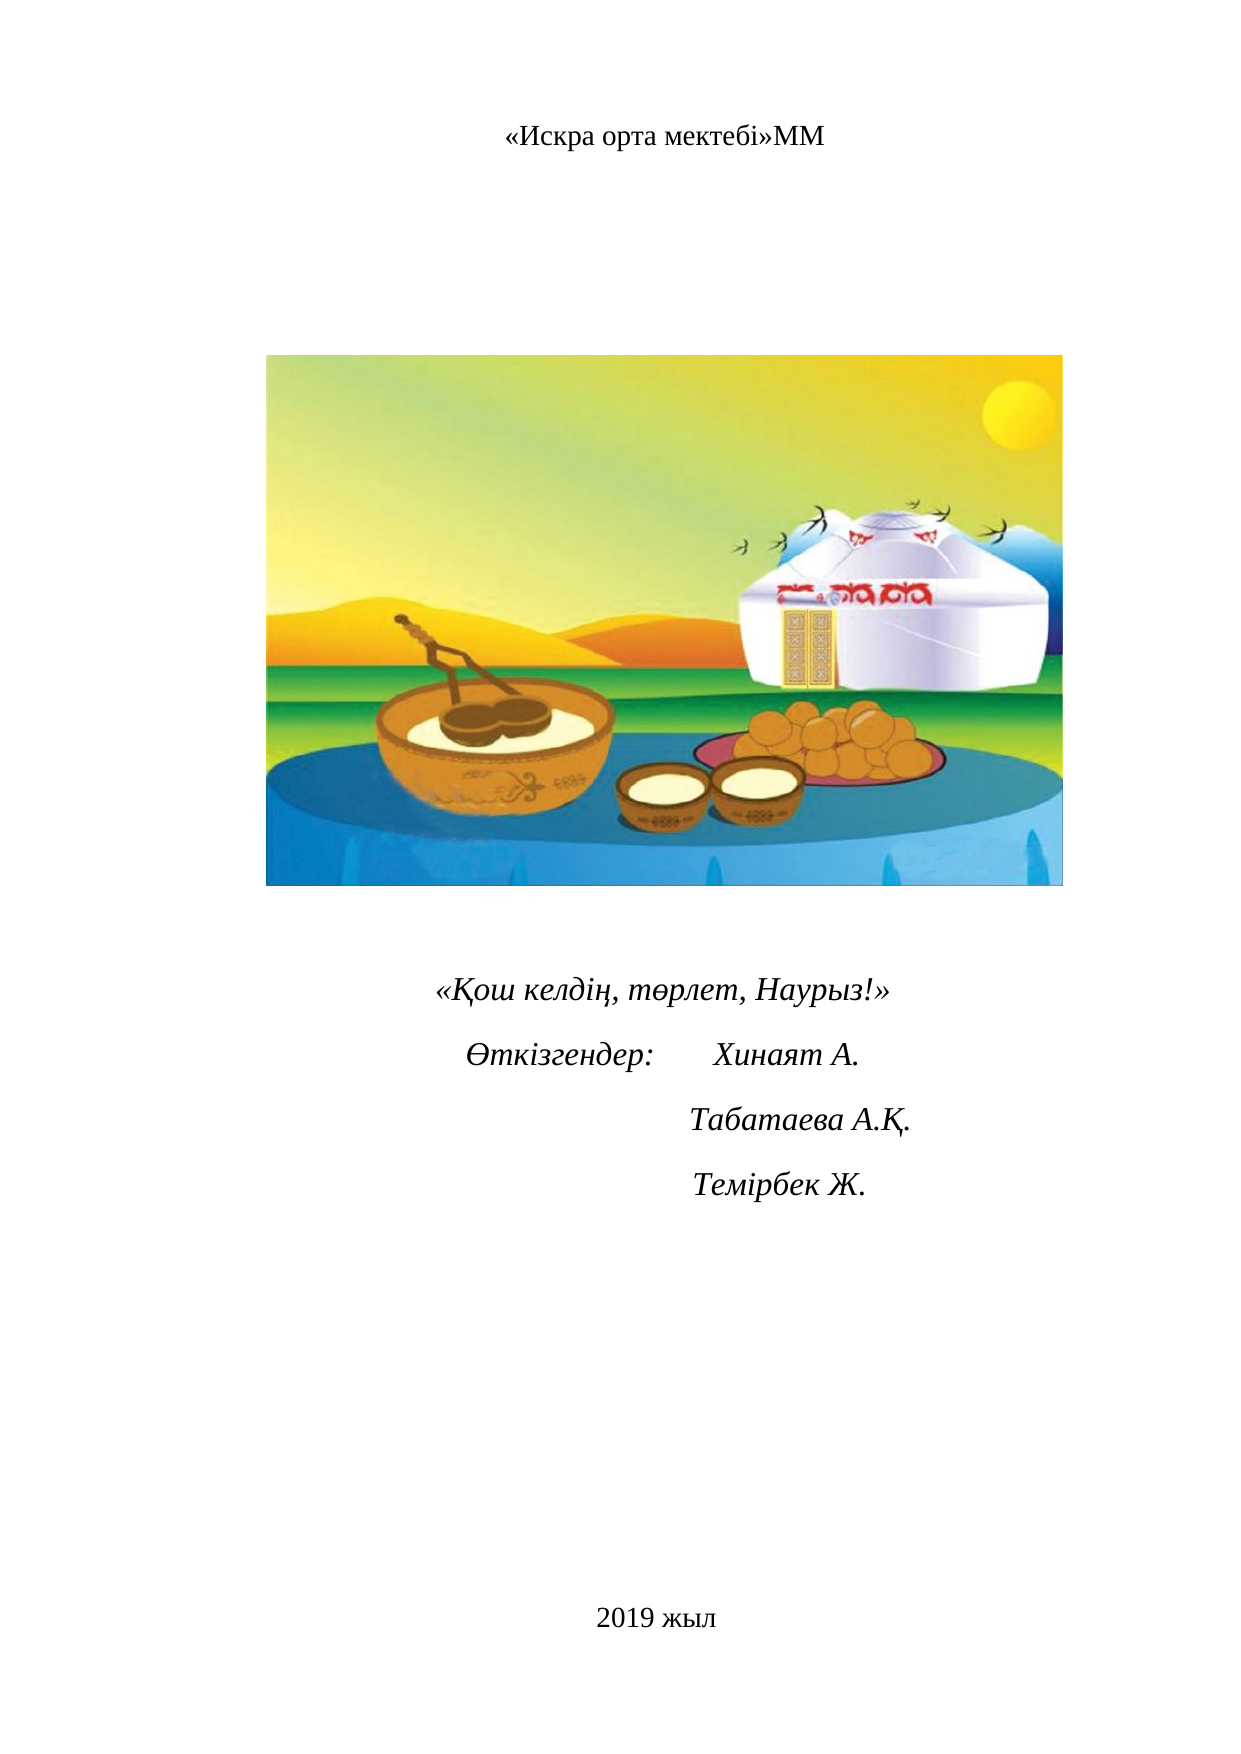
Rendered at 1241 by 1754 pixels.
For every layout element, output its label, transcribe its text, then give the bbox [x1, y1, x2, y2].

text 2019 жыл [177, 1600, 1152, 1634]
text «Қош келдің, төрлет, Наурыз!» [177, 970, 1152, 1008]
text «Искра орта мектебі»ММ [177, 118, 1152, 152]
text Табатаева А.Қ. [177, 1099, 1152, 1138]
text Темірбек Ж. [177, 1164, 1152, 1203]
text Өткізгендер: Хинаят А. [177, 1034, 1152, 1073]
picture [266, 355, 1063, 886]
